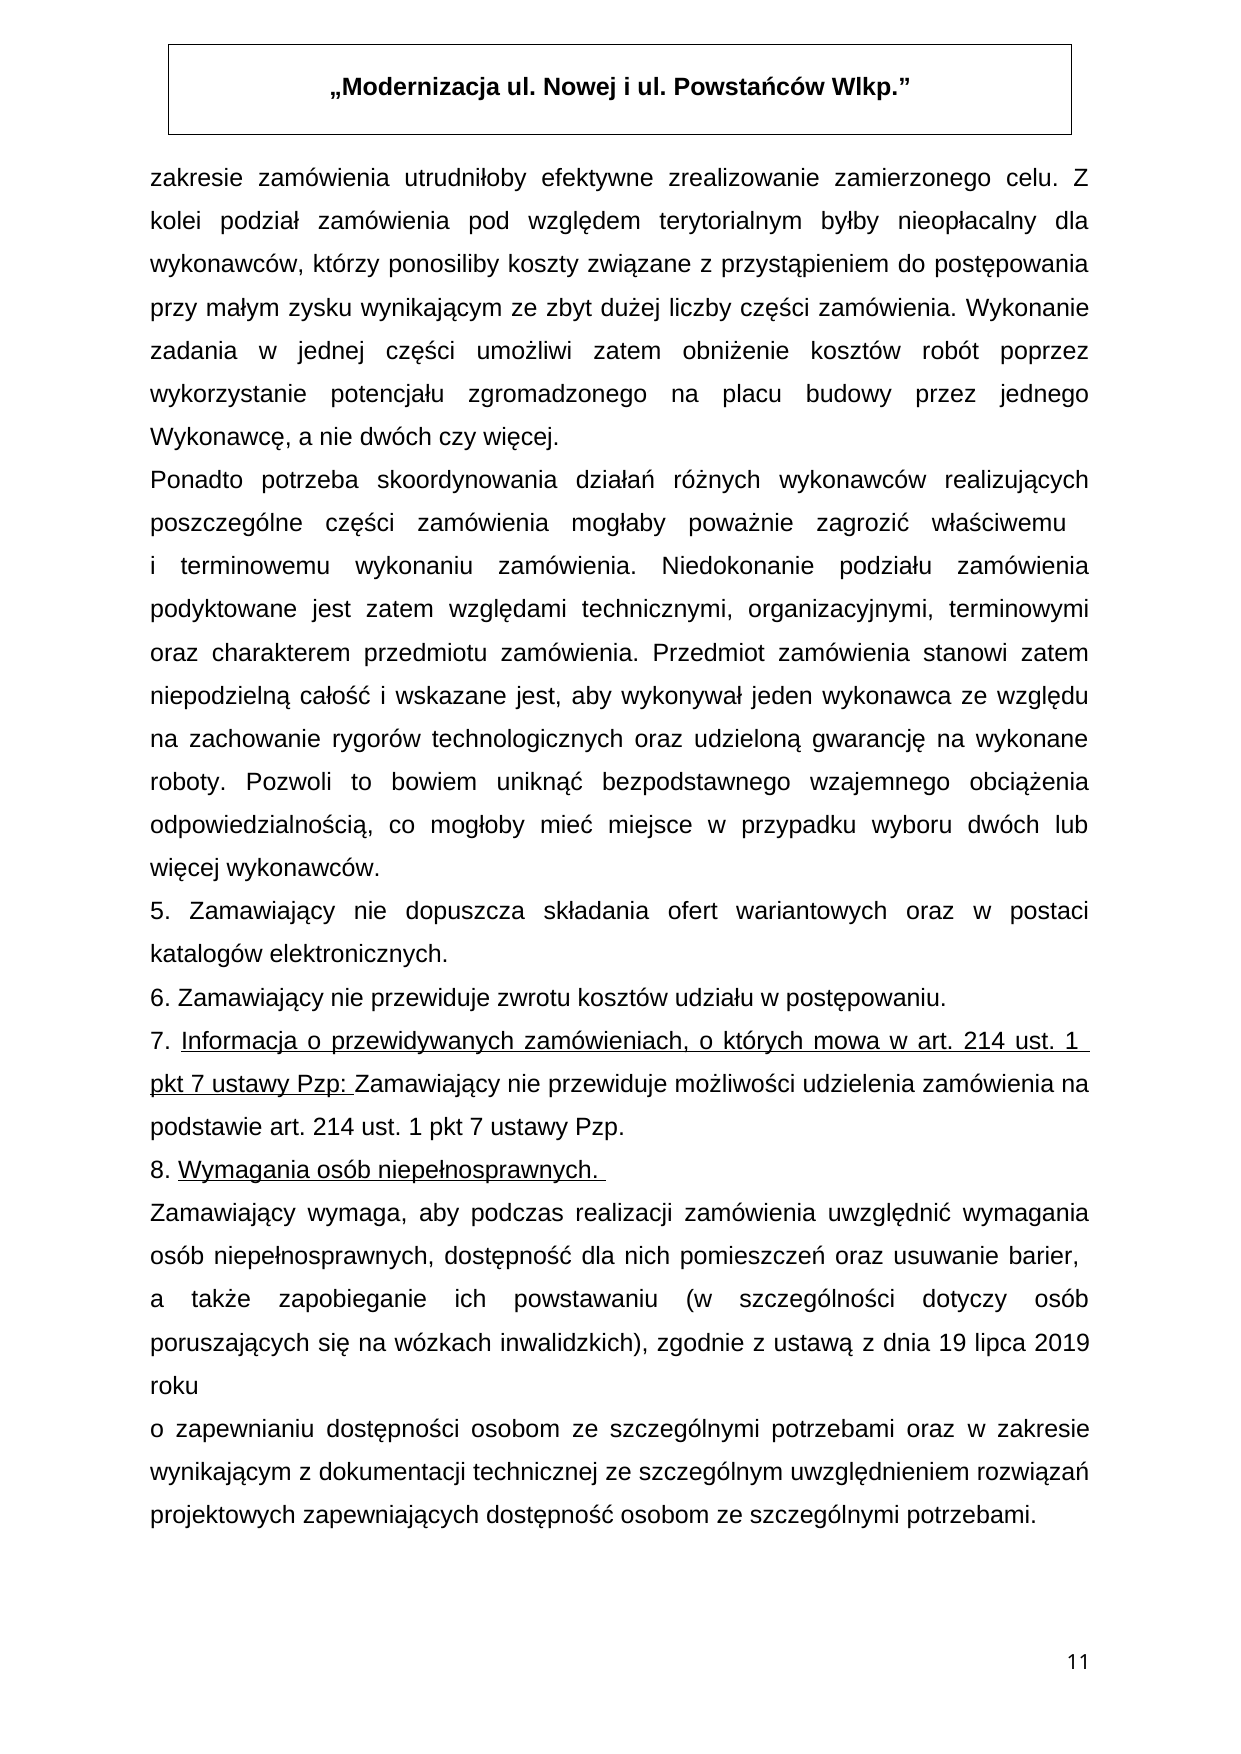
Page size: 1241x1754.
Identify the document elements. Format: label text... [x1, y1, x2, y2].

text Ponadto potrzeba skoordynowania działań różnych wykonawców realizujących poszczególne części zamówienia mogłaby poważnie zagrozić właściwemu i terminowemu wykonaniu zamówienia. Niedokonanie podziału zamówienia podyktowane jest zatem względami technicznymi, organizacyjnymi, terminowymi oraz charakterem przedmiotu zamówienia. Przedmiot zamówienia stanowi zatem niepodzielną całość i wskazane jest, aby wykonywał jeden wykonawca ze względu na zachowanie rygorów technologicznych oraz udzieloną gwarancję na wykonane roboty. Pozwoli to bowiem uniknąć bezpodstawnego wzajemnego obciążenia odpowiedzialnością, co mogłoby mieć miejsce w przypadku wyboru dwóch lub więcej wykonawców. [150, 465, 1090, 882]
list 6. Zamawiający nie przewiduje zwrotu kosztów udziału w postępowaniu. [150, 982, 1090, 1011]
text 8. Wymagania osób niepełnosprawnych. [150, 1155, 1090, 1184]
list 7. Informacja o przewidywanych zamówieniach, o których mowa w art. 214 ust. 1 pkt 7 ustawy Pzp: Zamawiający nie przewiduje możliwości udzielenia zamówienia na podstawie art. 214 ust. 1 pkt 7 ustawy Pzp. [150, 1095, 1090, 1141]
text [150, 163, 1090, 451]
text 5. Zamawiający nie dopuszcza składania ofert wariantowych oraz w postaci katalogów elektronicznych. [150, 896, 1090, 968]
list 7. Informacja o przewidywanych zamówieniach, o których mowa w art. 214 ust. 1 pkt 7 ustawy Pzp: Zamawiający nie przewiduje możliwości udzielenia zamówienia na podstawie art. 214 ust. 1 pkt 7 ustawy Pzp. [150, 1026, 1090, 1094]
text Zamawiający wymaga, aby podczas realizacji zamówienia uwzględnić wymagania osób niepełnosprawnych, dostępność dla nich pomieszczeń oraz usuwanie barier, a także zapobieganie ich powstawaniu (w szczególności dotyczy osób poruszających się na wózkach inwalidzkich), zgodnie z ustawą z dnia 19 lipca 2019 roku o zapewnianiu dostępności osobom ze szczególnymi potrzebami oraz w zakresie wynikającym z dokumentacji technicznej ze szczególnym uwzględnieniem rozwiązań projektowych zapewniających dostępność osobom ze szczególnymi potrzebami. [150, 1198, 1090, 1529]
